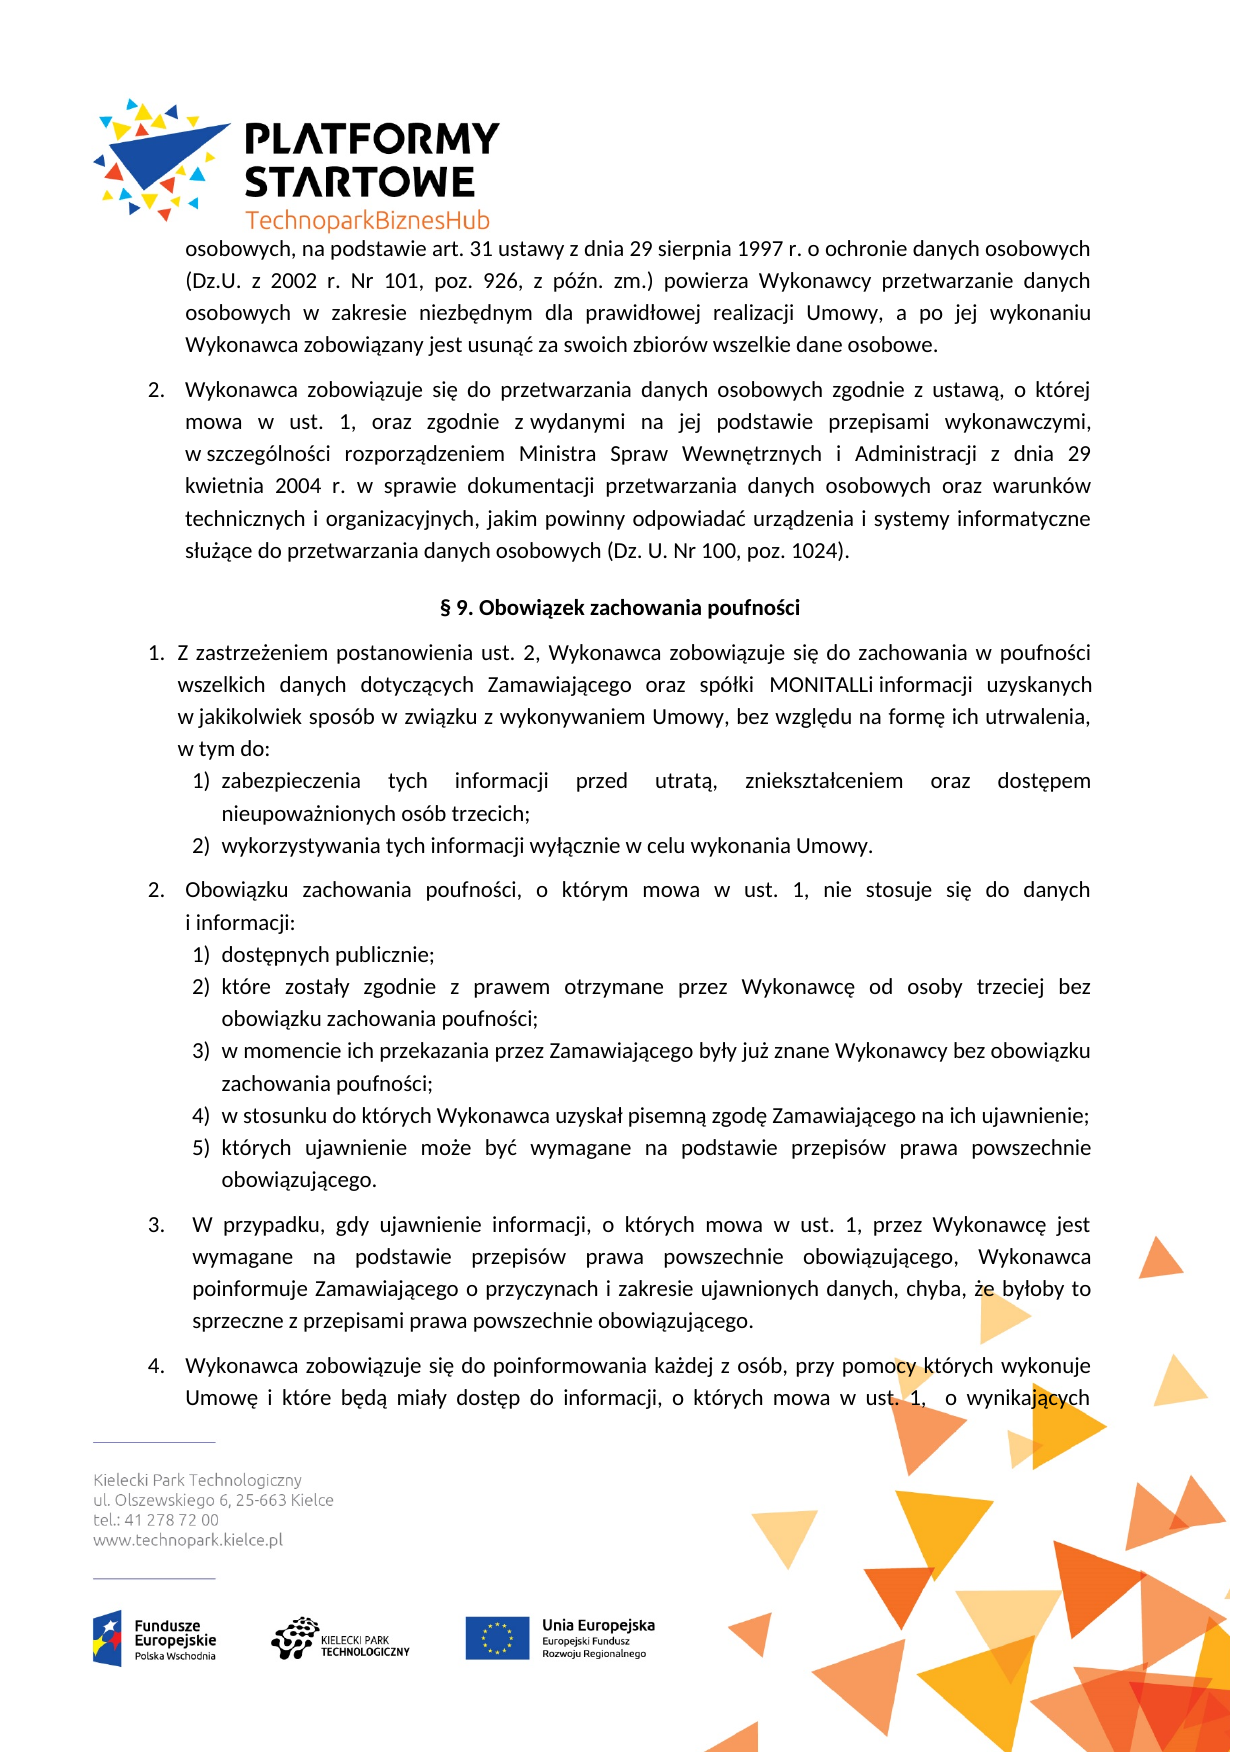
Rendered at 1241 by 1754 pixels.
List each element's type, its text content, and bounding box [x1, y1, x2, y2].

list dostępnych publicznie; [192, 940, 1093, 968]
list które zostały zgodnie z prawem otrzymane przez Wykonawcę od osoby trzeciej bez obowiązku zachowania poufności; [192, 972, 1093, 1032]
list zabezpieczenia tych informacji przed utratą, zniekształceniem oraz dostępem nieupoważnionych osób trzecich; [192, 767, 1093, 827]
list Wykonawca zobowiązuje się do przetwarzania danych osobowych zgodnie z ustawą, o której mowa w ust. 1, oraz zgodnie z wydanymi na jej podstawie przepisami wykonawczymi, w szczególności rozporządzeniem Ministra Spraw Wewnętrznych i Administracji z dnia 29 kwietnia 2004 r. w sprawie dokumentacji przetwarzania danych osobowych oraz warunków technicznych i organizacyjnych, jakim powinny odpowiadać urządzenia i systemy informatyczne służące do przetwarzania danych osobowych (Dz. U. Nr 100, poz. 1024). [148, 375, 1093, 564]
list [148, 1351, 1093, 1411]
list w stosunku do których Wykonawca uzyskał pisemną zgodę Zamawiającego na ich ujawnienie; [192, 1101, 1093, 1129]
list wykorzystywania tych informacji wyłącznie w celu wykonania Umowy. [192, 831, 1093, 859]
list Obowiązku zachowania poufności, o którym mowa w ust. 1, nie stosuje się do danych i informacji: [148, 876, 1093, 936]
list Z zastrzeżeniem postanowienia ust. 2, Wykonawca zobowiązuje się do zachowania w poufności wszelkich danych dotyczących Zamawiającego oraz spółki MONITALLi informacji uzyskanych w jakikolwiek sposób w związku z wykonywaniem Umowy, bez względu na formę ich utrwalenia, w tym do: [148, 638, 1093, 762]
list których ujawnienie może być wymagane na podstawie przepisów prawa powszechnie obowiązującego. [192, 1133, 1093, 1193]
text § 9. Obowiązek zachowania poufności [148, 593, 1093, 621]
list W przypadku, gdy ujawnienie informacji, o których mowa w ust. 1, przez Wykonawcę jest wymagane na podstawie przepisów prawa powszechnie obowiązującego, Wykonawca poinformuje Zamawiającego o przyczynach i zakresie ujawnionych danych, chyba, że byłoby to sprzeczne z przepisami prawa powszechnie obowiązującego. [148, 1210, 1093, 1334]
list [148, 234, 1093, 358]
list w momencie ich przekazania przez Zamawiającego były już znane Wykonawcy bez obowiązku zachowania poufności; [192, 1037, 1093, 1097]
picture [5, 4, 1230, 1752]
